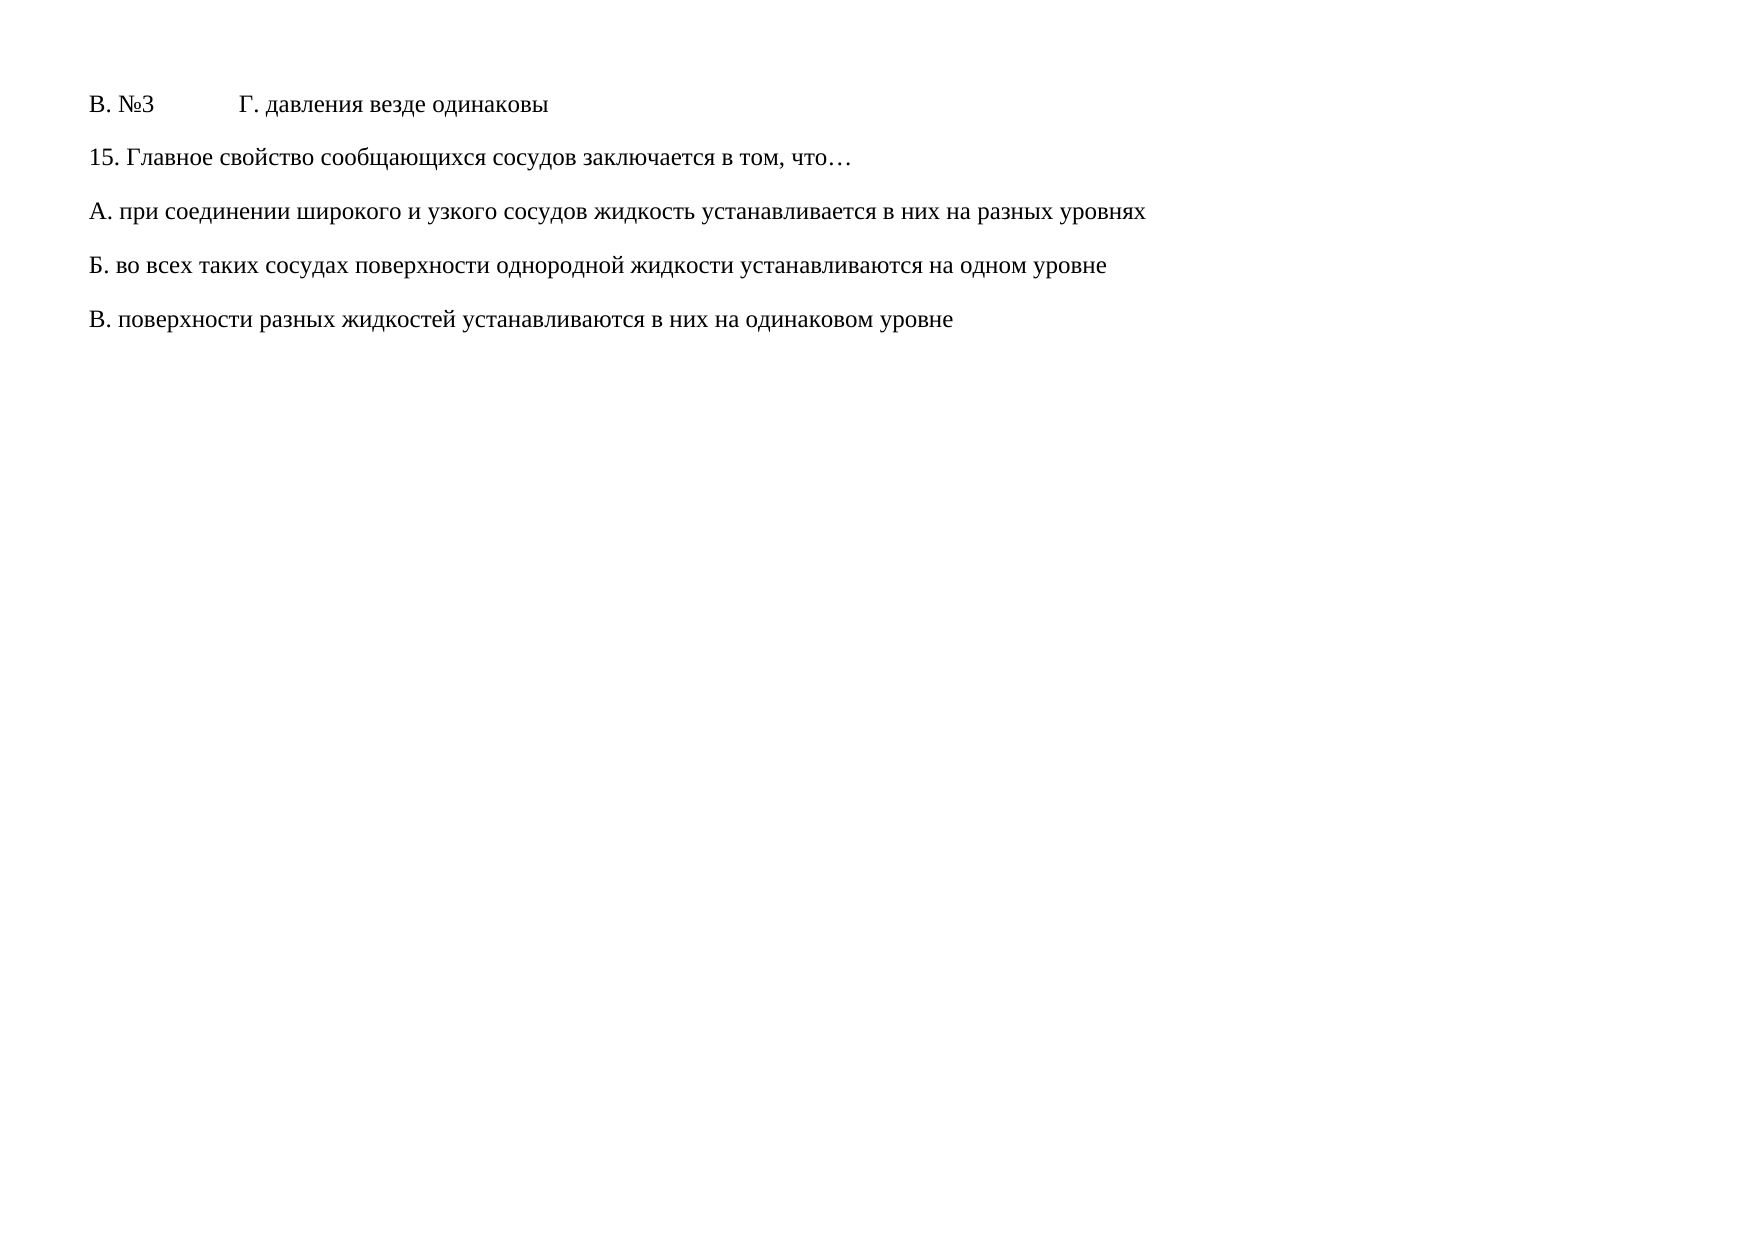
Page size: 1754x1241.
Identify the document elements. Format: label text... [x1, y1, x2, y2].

text В. поверхности разных жидкостей устанавливаются в них на одинаковом уровне [89, 304, 1665, 333]
text В. №3 Г. давления везде одинаковы [89, 89, 1665, 117]
text 15. Главное свойство сообщающихся сосудов заключается в том, что… [89, 142, 1665, 171]
text А. при соединении широкого и узкого сосудов жидкость устанавливается в них на разных уровнях [89, 196, 1665, 225]
text Б. во всех таких сосудах поверхности однородной жидкости устанавливаются на одном уровне [89, 250, 1665, 279]
